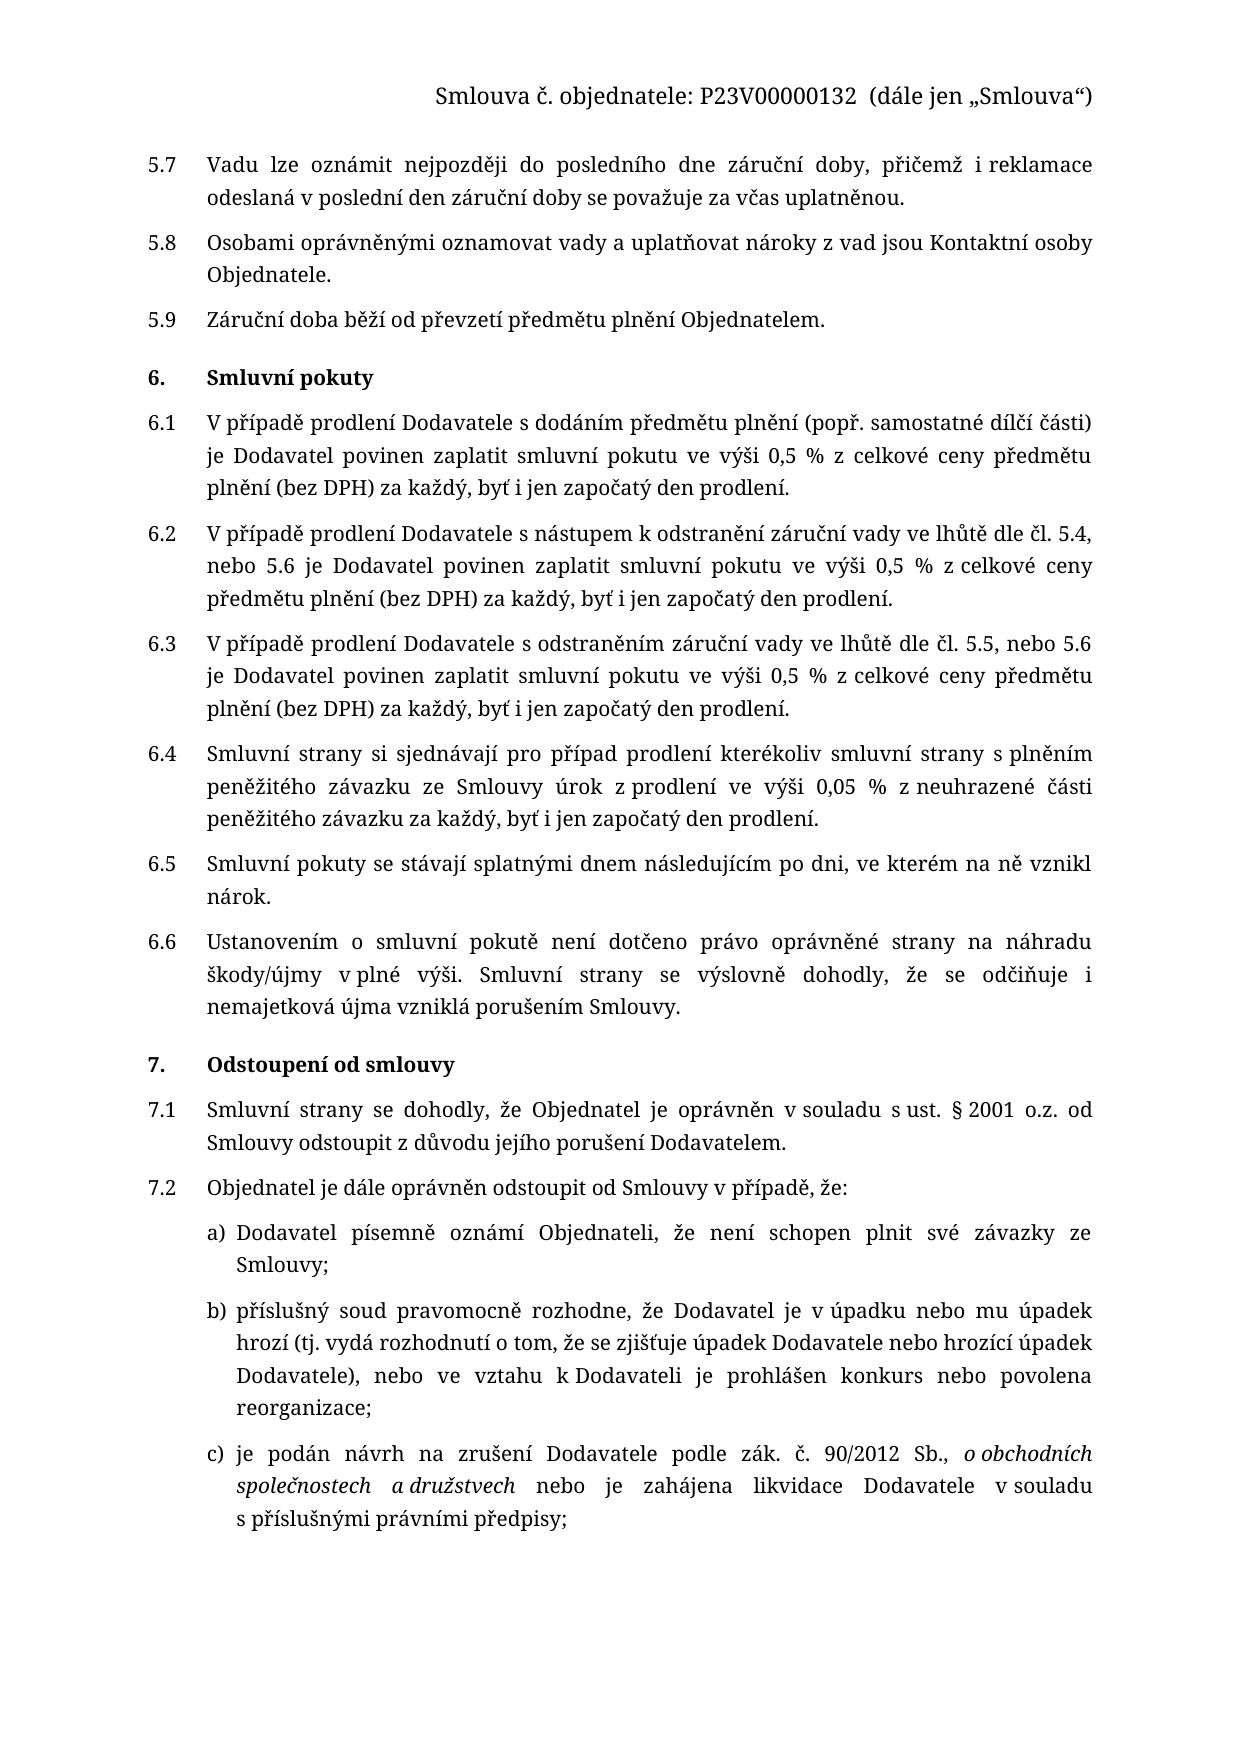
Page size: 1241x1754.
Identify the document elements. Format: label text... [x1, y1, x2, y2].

list Smluvní strany se dohodly, že Objednatel je oprávněn v souladu s ust. § 2001 o.z. od Smlouvy odstoupit z důvodu jejího porušení Dodavatelem. [148, 1095, 1093, 1156]
list Objednatel je dále oprávněn odstoupit od Smlouvy v případě, že: [148, 1173, 1093, 1201]
list V případě prodlení Dodavatele s dodáním předmětu plnění (popř. samostatné dílčí části) je Dodavatel povinen zaplatit smluvní pokutu ve výši 0,5 % z celkové ceny předmětu plnění (bez DPH) za každý, byť i jen započatý den prodlení. [148, 408, 1093, 502]
list Odstoupení od smlouvy [148, 1050, 1093, 1078]
list Ustanovením o smluvní pokutě není dotčeno právo oprávněné strany na náhradu škody/újmy v plné výši. Smluvní strany se výslovně dohodly, že se odčiňuje i nemajetková újma vzniklá porušením Smlouvy. [148, 927, 1093, 1021]
list Záruční doba běží od převzetí předmětu plnění Objednatelem. [148, 306, 1093, 334]
list Smluvní pokuty [148, 363, 1093, 392]
list Vadu lze oznámit nejpozději do posledního dne záruční doby, přičemž i reklamace odeslaná v poslední den záruční doby se považuje za včas uplatněnou. [148, 150, 1093, 211]
list příslušný soud pravomocně rozhodne, že Dodavatel je v úpadku nebo mu úpadek hrozí (tj. vydá rozhodnutí o tom, že se zjišťuje úpadek Dodavatele nebo hrozící úpadek Dodavatele), nebo ve vztahu k Dodavateli je prohlášen konkurs nebo povolena reorganizace; [207, 1296, 1093, 1422]
list V případě prodlení Dodavatele s nástupem k odstranění záruční vady ve lhůtě dle čl. 5.4, nebo 5.6 je Dodavatel povinen zaplatit smluvní pokutu ve výši 0,5 % z celkové ceny předmětu plnění (bez DPH) za každý, byť i jen započatý den prodlení. [148, 519, 1093, 612]
list Osobami oprávněnými oznamovat vady a uplatňovat nároky z vad jsou Kontaktní osoby Objednatele. [148, 228, 1093, 289]
list Smluvní strany si sjednávají pro případ prodlení kterékoliv smluvní strany s plněním peněžitého závazku ze Smlouvy úrok z prodlení ve výši 0,05 % z neuhrazené části peněžitého závazku za každý, byť i jen započatý den prodlení. [148, 739, 1093, 833]
list V případě prodlení Dodavatele s odstraněním záruční vady ve lhůtě dle čl. 5.5, nebo 5.6 je Dodavatel povinen zaplatit smluvní pokutu ve výši 0,5 % z celkové ceny předmětu plnění (bez DPH) za každý, byť i jen započatý den prodlení. [148, 629, 1093, 723]
list je podán návrh na zrušení Dodavatele podle zák. č. 90/2012 Sb., o obchodních společnostech a družstvech nebo je zahájena likvidace Dodavatele v souladu s příslušnými právními předpisy; [207, 1439, 1093, 1532]
list Dodavatel písemně oznámí Objednateli, že není schopen plnit své závazky ze Smlouvy; [207, 1218, 1093, 1279]
list Smluvní pokuty se stávají splatnými dnem následujícím po dni, ve kterém na ně vznikl nárok. [148, 849, 1093, 911]
